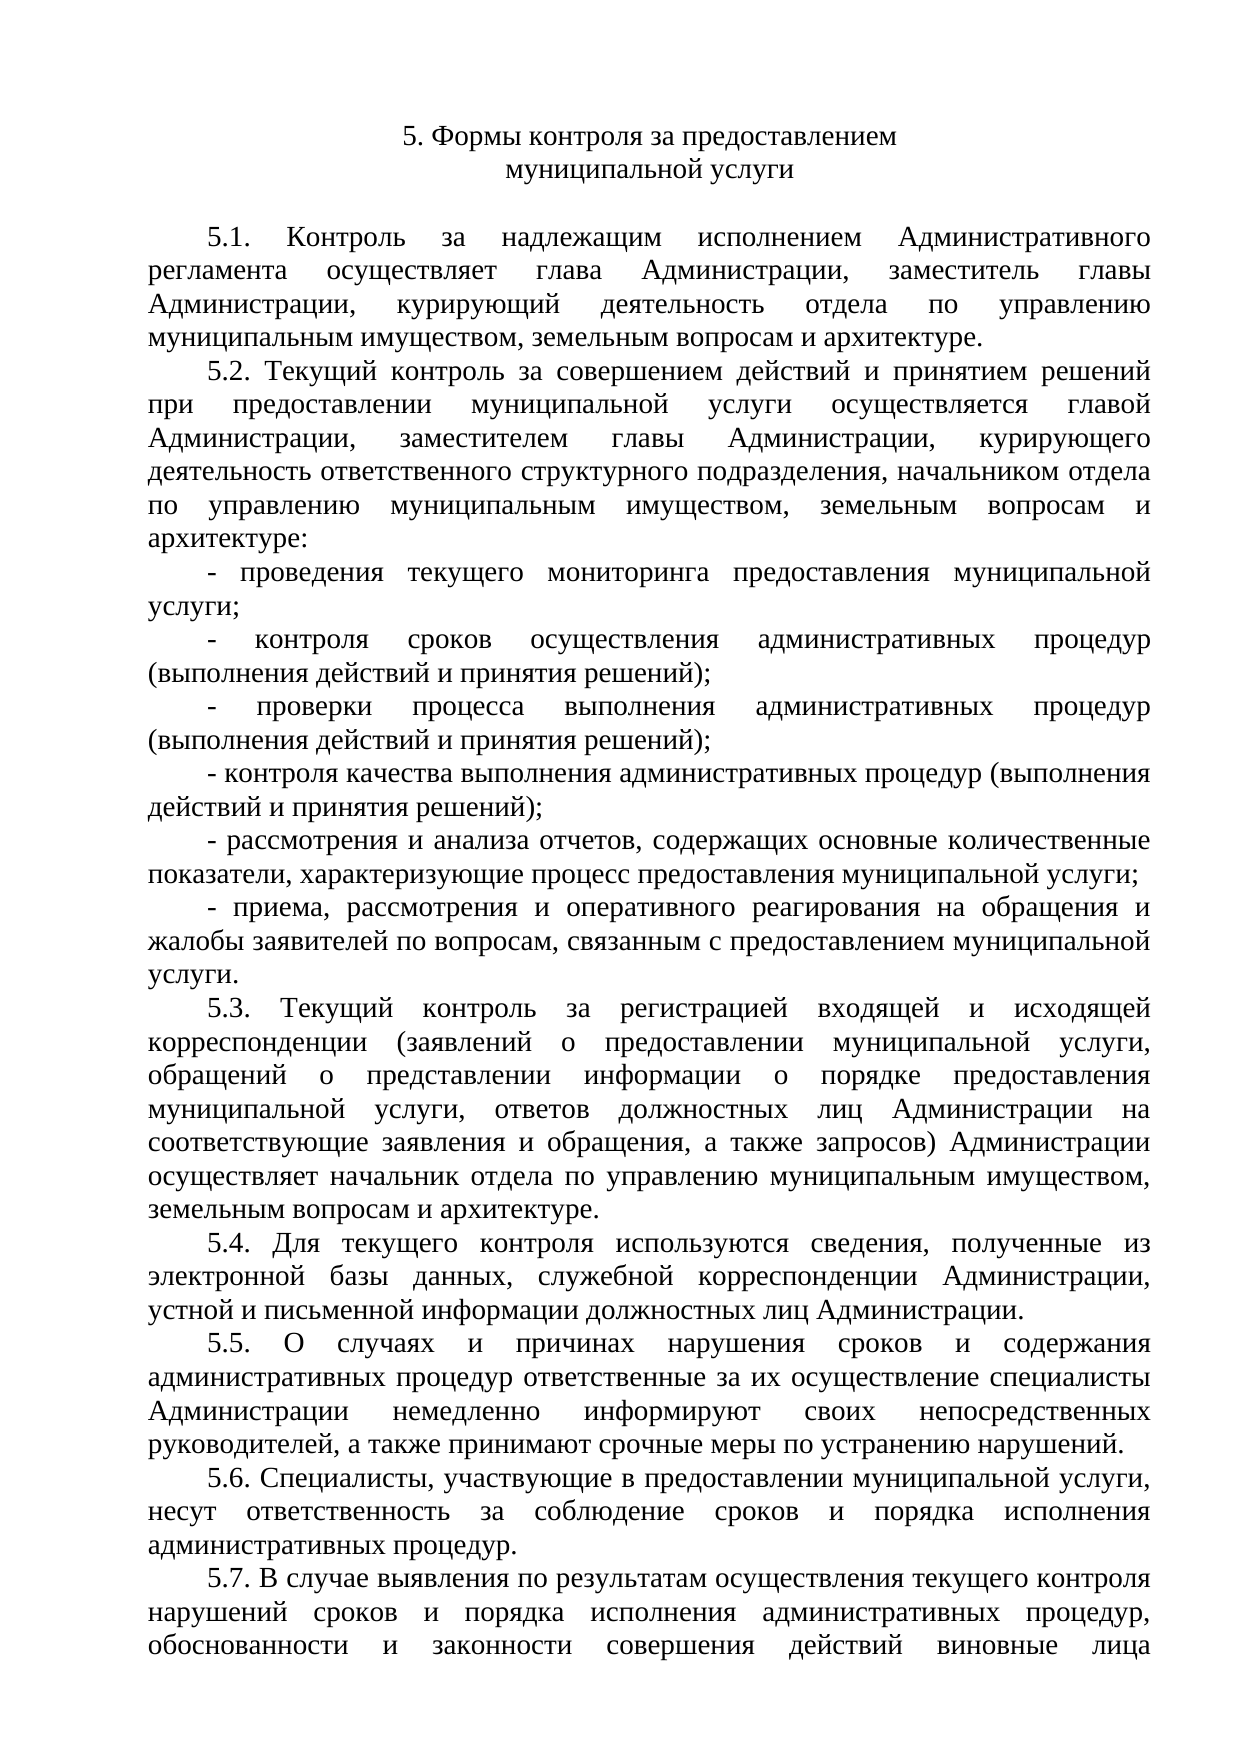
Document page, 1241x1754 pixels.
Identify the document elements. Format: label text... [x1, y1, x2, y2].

text - контроля качества выполнения административных процедур (выполнения действий и принятия решений); [148, 755, 1152, 822]
text - проведения текущего мониторинга предоставления муниципальной услуги; [148, 554, 1152, 621]
text - приема, рассмотрения и оперативного реагирования на обращения и жалобы заявителей по вопросам, связанным с предоставлением муниципальной услуги. [148, 889, 1152, 990]
text 5.6. Специалисты, участвующие в предоставлении муниципальной услуги, несут ответственность за соблюдение сроков и порядка исполнения административных процедур. [148, 1460, 1152, 1560]
text - контроля сроков осуществления административных процедур (выполнения действий и принятия решений); [148, 621, 1152, 688]
text - рассмотрения и анализа отчетов, содержащих основные количественные показатели, характеризующие процесс предоставления муниципальной услуги; [148, 822, 1152, 889]
text 5. Формы контроля за предоставлением [148, 118, 1152, 152]
text 5.2. Текущий контроль за совершением действий и принятием решений при предоставлении муниципальной услуги осуществляется главой Администрации, заместителем главы Администрации, курирующего деятельность ответственного структурного подразделения, начальником отдела по управлению муниципальным имуществом, земельным вопросам и архитектуре: [148, 353, 1152, 554]
text - проверки процесса выполнения административных процедур (выполнения действий и принятия решений); [148, 688, 1152, 755]
text 5.1. Контроль за надлежащим исполнением Административного регламента осуществляет глава Администрации, заместитель главы Администрации, курирующий деятельность отдела по управлению муниципальным имуществом, земельным вопросам и архитектуре. [148, 219, 1152, 353]
text 5.4. Для текущего контроля используются сведения, полученные из электронной базы данных, служебной корреспонденции Администрации, устной и письменной информации должностных лиц Администрации. [148, 1225, 1152, 1326]
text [148, 1560, 1152, 1661]
text 5.5. О случаях и причинах нарушения сроков и содержания административных процедур ответственные за их осуществление специалисты Администрации немедленно информируют своих непосредственных руководителей, а также принимают срочные меры по устранению нарушений. [148, 1326, 1152, 1460]
text 5.3. Текущий контроль за регистрацией входящей и исходящей корреспонденции (заявлений о предоставлении муниципальной услуги, обращений о представлении информации о порядке предоставления муниципальной услуги, ответов должностных лиц Администрации на соответствующие заявления и обращения, а также запросов) Администрации осуществляет начальник отдела по управлению муниципальным имуществом, земельным вопросам и архитектуре. [148, 990, 1152, 1225]
text муниципальной услуги [148, 152, 1152, 185]
